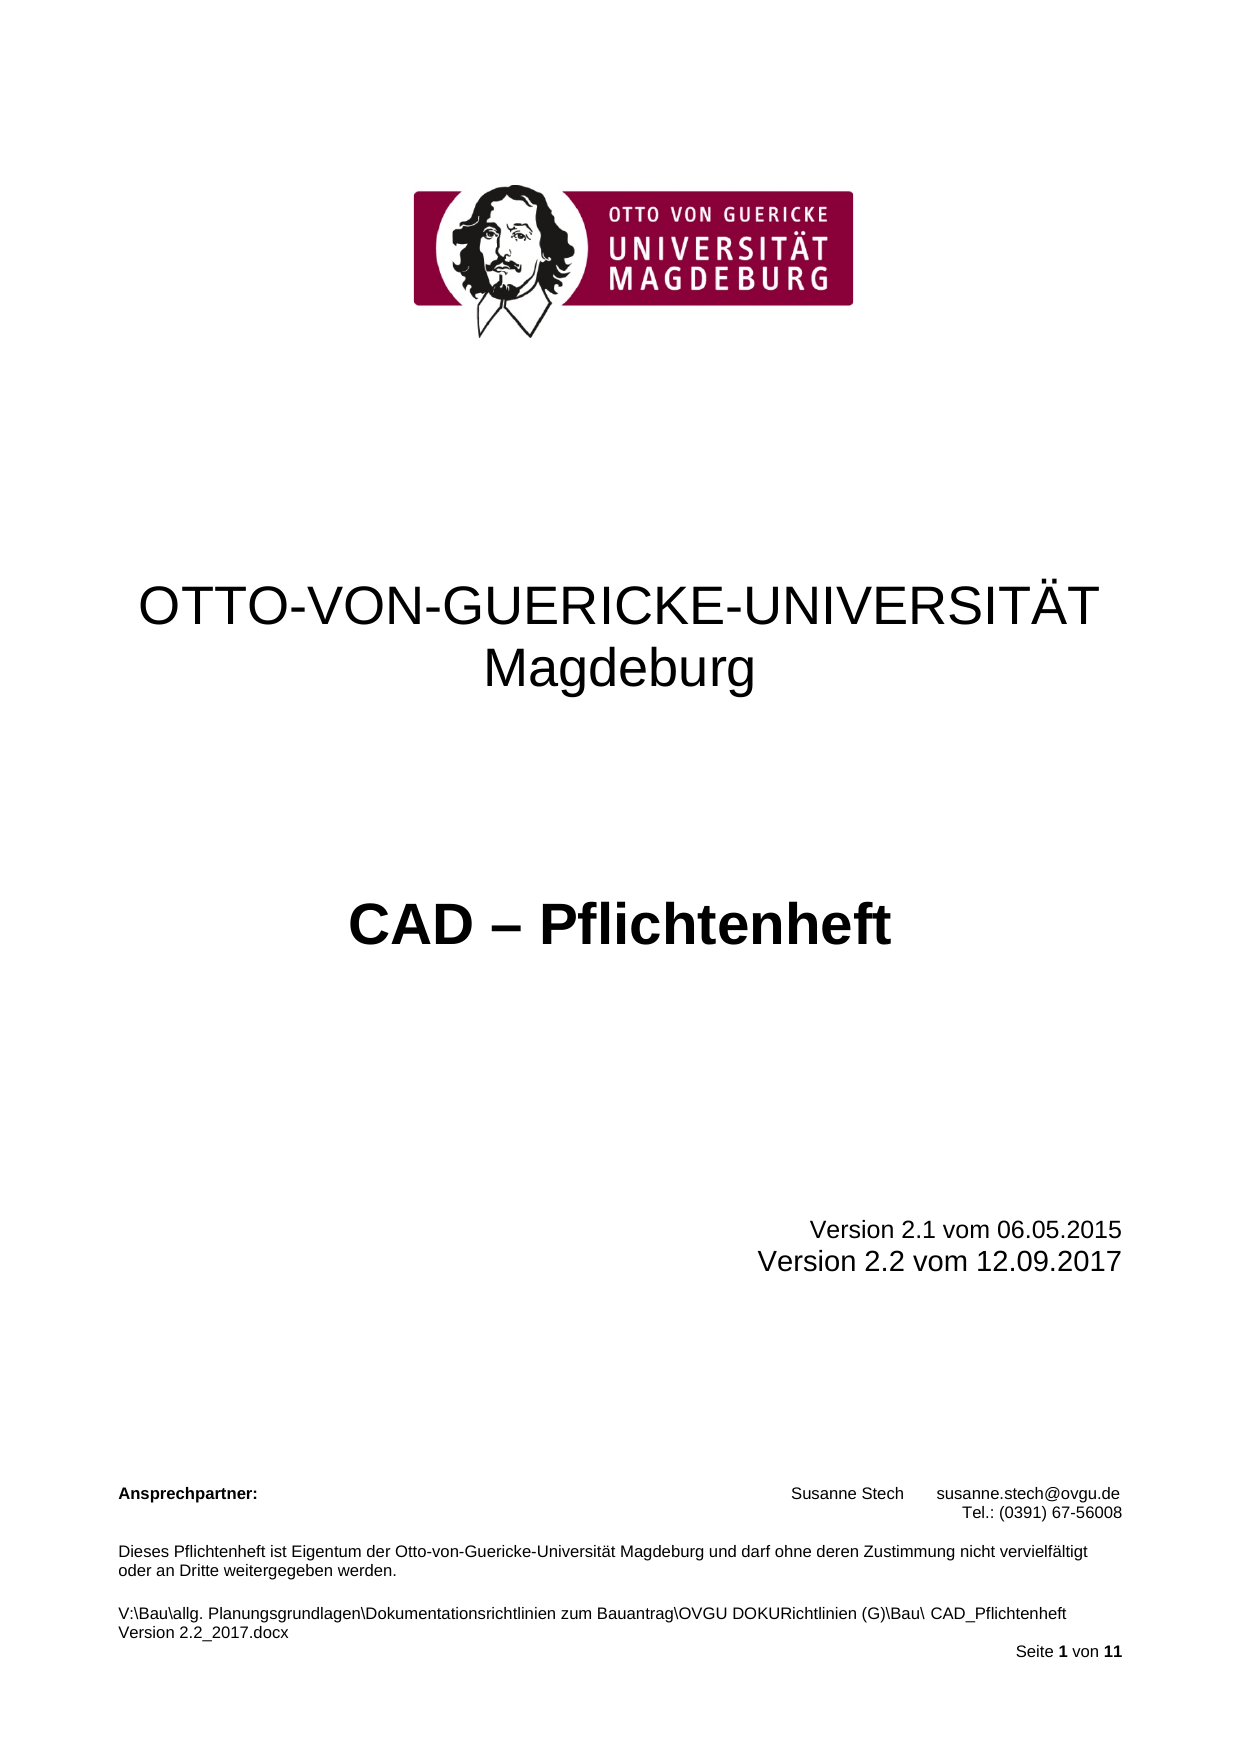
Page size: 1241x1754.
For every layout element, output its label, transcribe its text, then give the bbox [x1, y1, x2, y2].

text Dieses Pflichtenheft ist Eigentum der Otto-von-Guericke-Universität Magdeburg und darf ohne deren Zustimmung nicht vervielfältigt oder an Dritte weitergegeben werden. [118, 1541, 1122, 1580]
text OTTO-VON-GUERICKE-UNIVERSITÄT Magdeburg [118, 573, 1122, 698]
text Tel.: (0391) 67-56008 [118, 1503, 1122, 1522]
picture [413, 185, 854, 338]
text CAD – Pflichtenheft [118, 890, 1122, 957]
text Ansprechpartner: Susanne Stech susanne.stech@ovgu.de [118, 1484, 1122, 1503]
text Version 2.2 vom 12.09.2017 [118, 1244, 1122, 1278]
text Version 2.1 vom 06.05.2015 [118, 1216, 1122, 1244]
